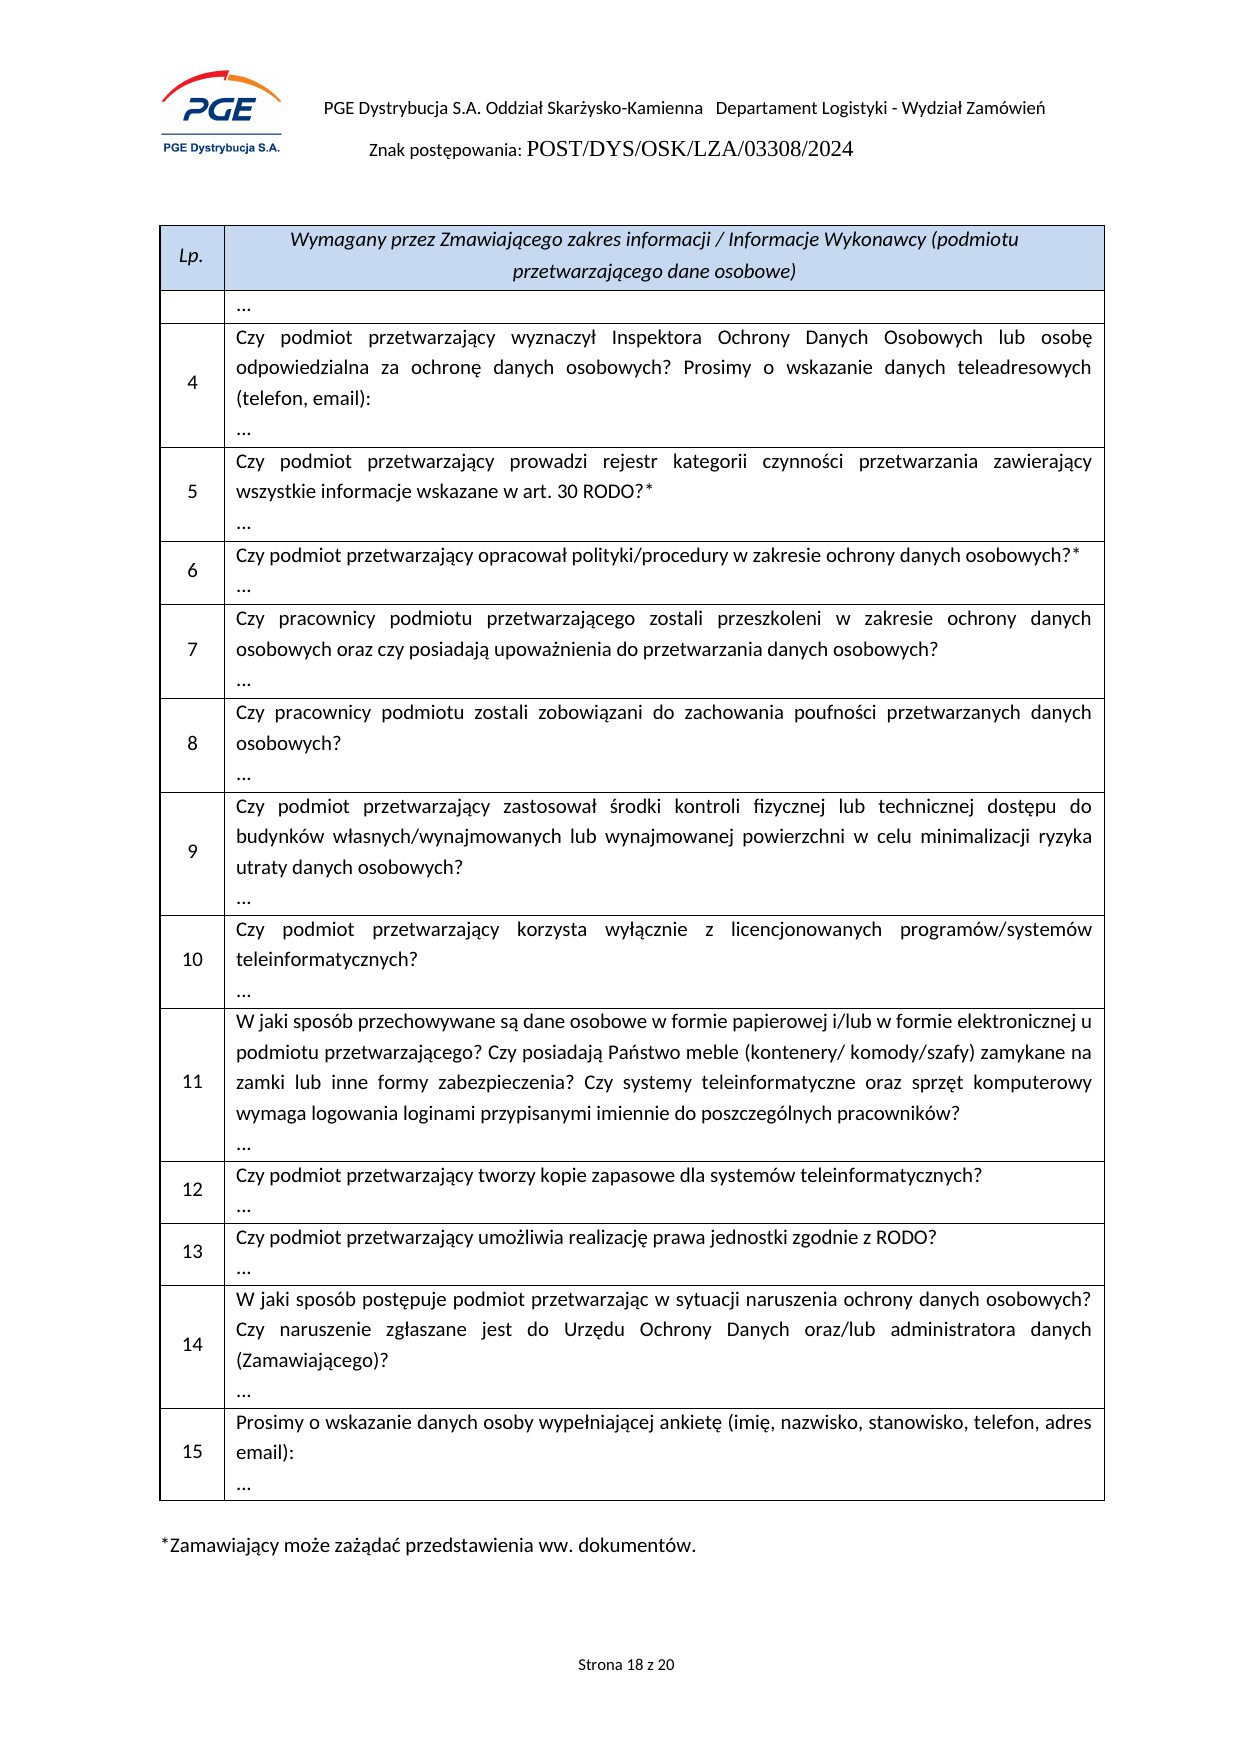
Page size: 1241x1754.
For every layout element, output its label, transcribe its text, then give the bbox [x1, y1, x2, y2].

table_cell Czy pracownicy podmiotu przetwarzającego zostali przeszkoleni w zakresie ochrony danych osobowych oraz czy posiadają upoważnienia do przetwarzania danych osobowych? ... [225, 605, 1104, 698]
table_cell 12 [161, 1162, 224, 1223]
table_cell 7 [161, 605, 224, 698]
table_cell 11 [161, 1009, 224, 1161]
table_header Lp. [161, 226, 224, 290]
table_cell Czy podmiot przetwarzający zastosował środki kontroli fizycznej lub technicznej dostępu do budynków własnych/wynajmowanych lub wynajmowanej powierzchni w celu minimalizacji ryzyka utraty danych osobowych? ... [225, 793, 1104, 915]
table_cell Czy podmiot przetwarzający tworzy kopie zapasowe dla systemów teleinformatycznych? ... [225, 1162, 1104, 1223]
table_cell 14 [161, 1286, 224, 1408]
table_cell 8 [161, 699, 224, 792]
picture [159, 68, 283, 156]
table_cell 4 [161, 324, 224, 447]
table_cell 10 [161, 916, 224, 1007]
table_cell Czy podmiot przetwarzający korzysta wyłącznie z licencjonowanych programów/systemów teleinformatycznych? ... [225, 916, 1104, 1007]
table_cell Prosimy o podanie krótkiego opisu charakterystyki prowadzonej działalności przez podmiot przetwarzający - w kilku zdaniach: ... [225, 291, 1104, 323]
table_header Wymagany przez Zmawiającego zakres informacji / Informacje Wykonawcy (podmiotu przetwarzającego dane osobowe) [225, 226, 1104, 290]
table_cell 6 [161, 542, 224, 604]
table_cell 5 [161, 448, 224, 541]
table_cell Czy pracownicy podmiotu zostali zobowiązani do zachowania poufności przetwarzanych danych osobowych? ... [225, 699, 1104, 792]
table_cell Czy podmiot przetwarzający opracował polityki/procedury w zakresie ochrony danych osobowych?* ... [225, 542, 1104, 604]
text *Zamawiający może zażądać przedstawienia ww. dokumentów. [159, 1532, 1093, 1557]
table_cell Czy podmiot przetwarzający umożliwia realizację prawa jednostki zgodnie z RODO? ... [225, 1224, 1104, 1285]
table_cell 13 [161, 1224, 224, 1285]
table_cell 15 [161, 1409, 224, 1500]
table_cell Czy podmiot przetwarzający wyznaczył Inspektora Ochrony Danych Osobowych lub osobę odpowiedzialna za ochronę danych osobowych? Prosimy o wskazanie danych teleadresowych (telefon, email): ... [225, 324, 1104, 447]
table_cell W jaki sposób przechowywane są dane osobowe w formie papierowej i/lub w formie elektronicznej u podmiotu przetwarzającego? Czy posiadają Państwo meble (kontenery/ komody/szafy) zamykane na zamki lub inne formy zabezpieczenia? Czy systemy teleinformatyczne oraz sprzęt komputerowy wymaga logowania loginami przypisanymi imiennie do poszczególnych pracowników? ... [225, 1009, 1104, 1161]
table_cell 3 [161, 291, 224, 323]
table_cell Prosimy o wskazanie danych osoby wypełniającej ankietę (imię, nazwisko, stanowisko, telefon, adres email): ... [225, 1409, 1104, 1500]
table_cell 9 [161, 793, 224, 915]
table_cell W jaki sposób postępuje podmiot przetwarzając w sytuacji naruszenia ochrony danych osobowych? Czy naruszenie zgłaszane jest do Urzędu Ochrony Danych oraz/lub administratora danych (Zamawiającego)? ... [225, 1286, 1104, 1408]
table_cell Czy podmiot przetwarzający prowadzi rejestr kategorii czynności przetwarzania zawierający wszystkie informacje wskazane w art. 30 RODO?* ... [225, 448, 1104, 541]
